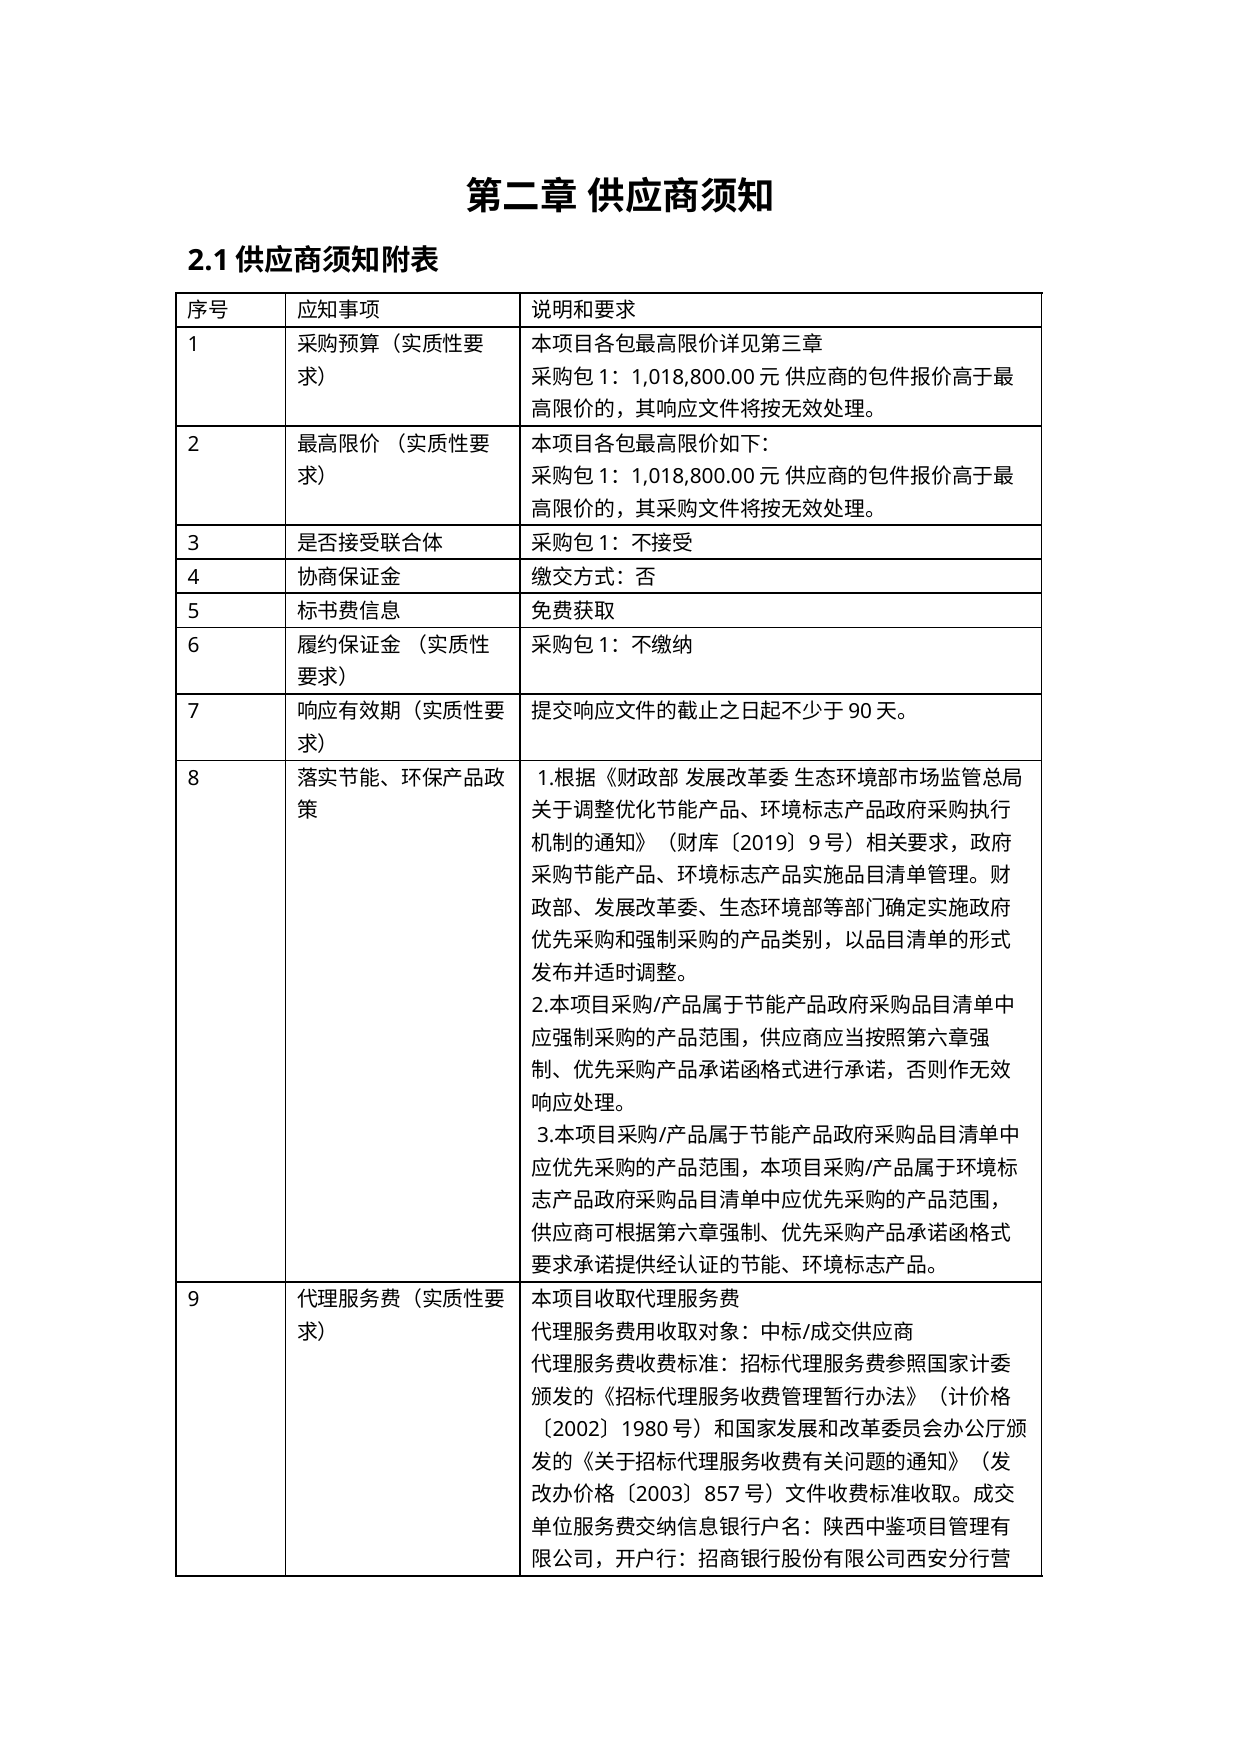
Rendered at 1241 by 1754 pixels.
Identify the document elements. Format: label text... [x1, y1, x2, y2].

text 2.1供应商须知附表 [187, 227, 1053, 292]
table_cell 4 [177, 560, 285, 592]
table_cell 采购包1：不缴纳 [521, 628, 1041, 693]
table_cell 免费获取 [521, 594, 1041, 626]
table_cell 最高限价 （实质性要求） [286, 427, 519, 524]
table_cell 是否接受联合体 [286, 526, 519, 558]
table_cell 1.根据《财政部 发展改革委 生态环境部市场监管总局关于调整优化节能产品、环境标志产品政府采购执行机制的通知》（财库〔2019〕9号）相关要求，政府采购节能产品、环境标志产品实施品目清单管理。财政部、发展改革委、生态环境部等部门确定实施政府优先采购和强制采购的产品类别，以品目清单的形式发布并适时调整。 2.本项目采购/产品属于节能产品政府采购品目清单中应强制采购的产品范围，供应商应当按照第六章强制、优先采购产品承诺函格式进行承诺，否则作无效响应处理。 3.本项目采购/产品属于节能产品政府采购品目清单中应优先采购的产品范围，本项目采购/产品属于环境标志产品政府采购品目清单中应优先采购的产品范围，供应商可根据第六章强制、优先采购产品承诺函格式要求承诺提供经认证的节能、环境标志产品。 [521, 761, 1041, 1281]
table_cell 缴交方式：否 [521, 560, 1041, 592]
table_cell 9 [177, 1283, 285, 1575]
table_cell 7 [177, 695, 285, 759]
table_cell 提交响应文件的截止之日起不少于90天。 [521, 695, 1041, 759]
table_header 说明和要求 [521, 294, 1041, 326]
table_cell 5 [177, 594, 285, 626]
table_cell 代理服务费（实质性要求） [286, 1283, 519, 1575]
table_cell 落实节能、环保产品政策 [286, 761, 519, 1281]
table_cell 采购包1：不接受 [521, 526, 1041, 558]
table_cell 6 [177, 628, 285, 693]
table_cell 标书费信息 [286, 594, 519, 626]
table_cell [521, 1283, 1041, 1575]
table_cell 2 [177, 427, 285, 524]
table_cell 本项目各包最高限价如下： 采购包1：1,018,800.00元 供应商的包件报价高于最高限价的，其采购文件将按无效处理。 [521, 427, 1041, 524]
table_header 应知事项 [286, 294, 519, 326]
table_cell 采购预算（实质性要求） [286, 328, 519, 425]
table_cell 履约保证金 （实质性要求） [286, 628, 519, 693]
table_cell 本项目各包最高限价详见第三章 采购包1：1,018,800.00元 供应商的包件报价高于最高限价的，其响应文件将按无效处理。 [521, 328, 1041, 425]
text 第二章 供应商须知 [187, 162, 1053, 227]
table_cell 协商保证金 [286, 560, 519, 592]
table_cell 8 [177, 761, 285, 1281]
table_cell 1 [177, 328, 285, 425]
table_header 序号 [177, 294, 285, 326]
table_cell 3 [177, 526, 285, 558]
table_cell 响应有效期（实质性要求） [286, 695, 519, 759]
